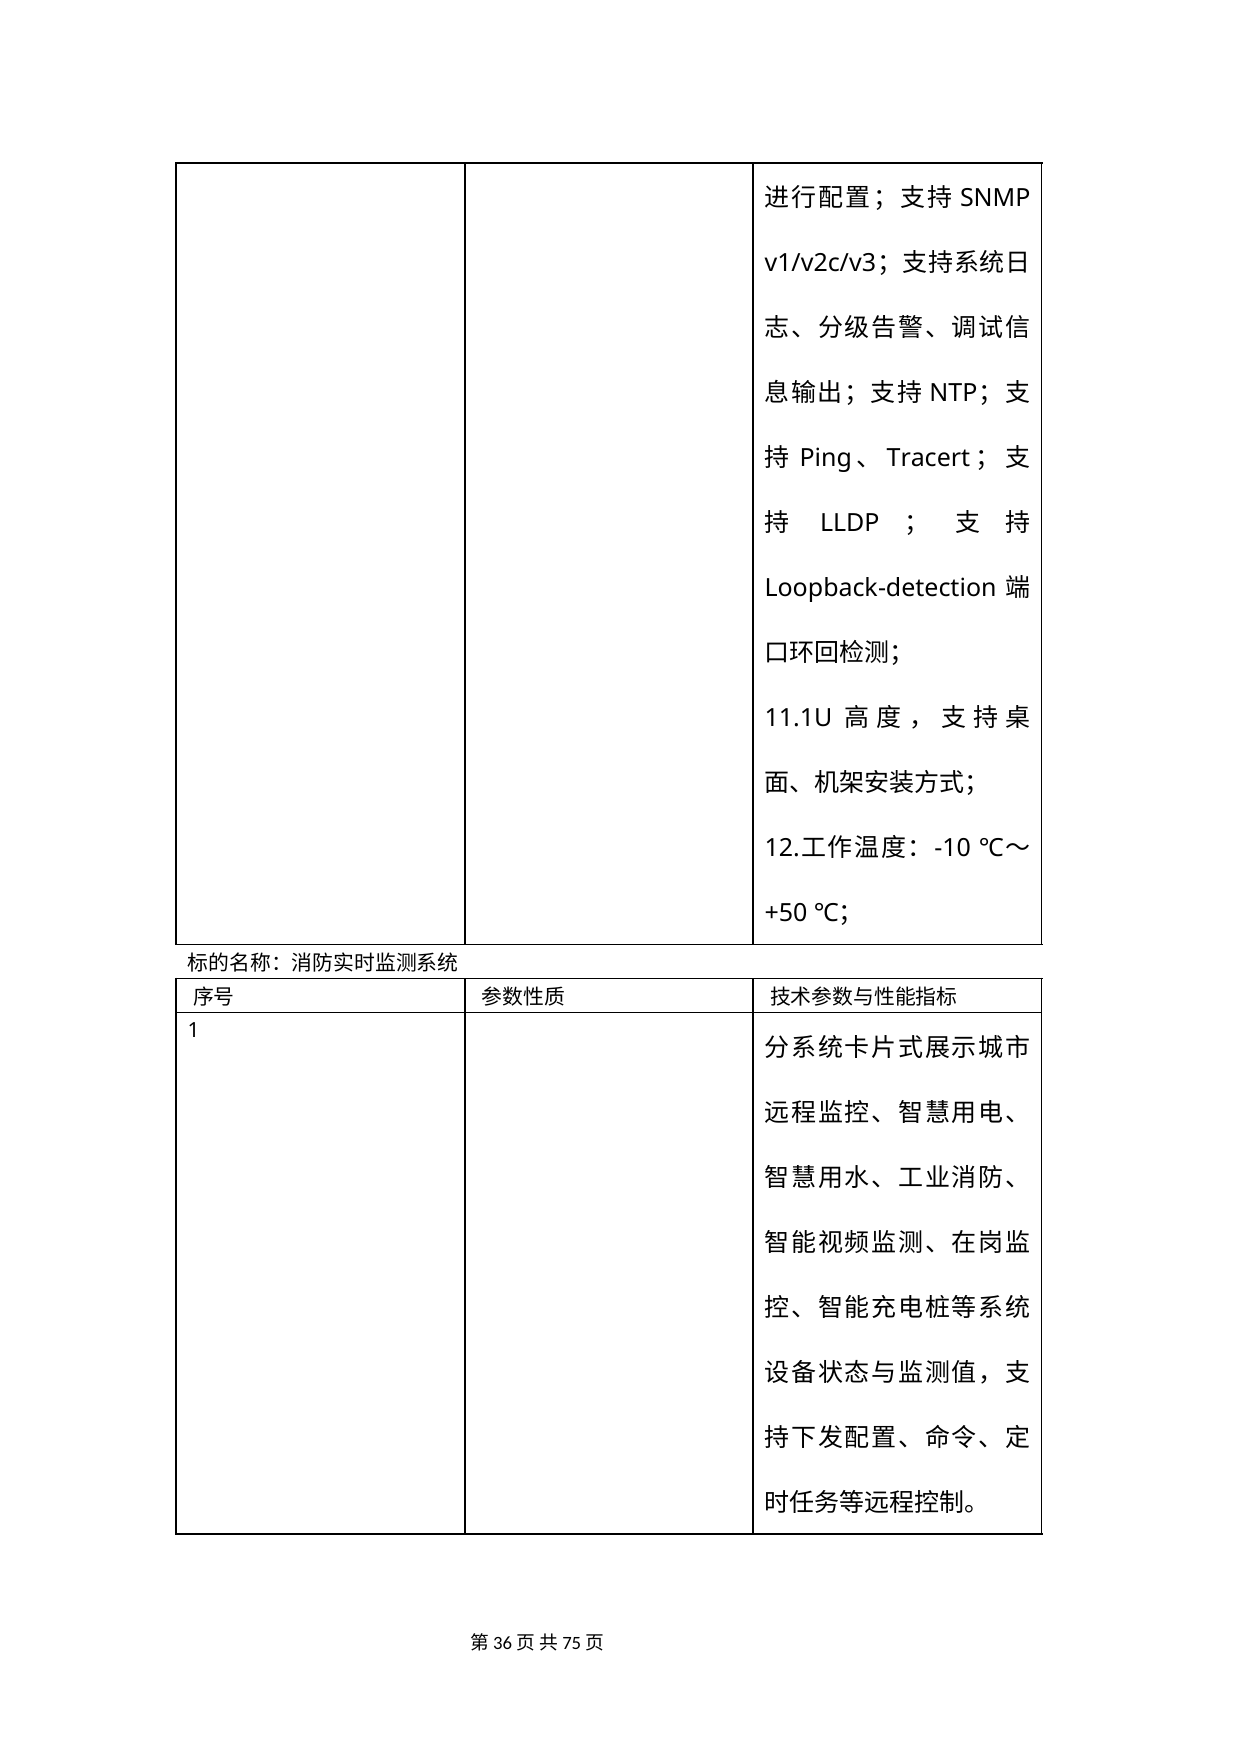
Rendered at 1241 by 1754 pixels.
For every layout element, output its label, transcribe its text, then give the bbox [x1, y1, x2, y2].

table_header 序号 [177, 979, 464, 1012]
table_cell 1 [177, 164, 464, 943]
table_header 参数性质 [466, 979, 752, 1012]
table_header 技术参数与性能指标 [754, 979, 1041, 1012]
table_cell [754, 164, 1041, 943]
table_cell 1 [177, 1013, 464, 1533]
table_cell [754, 1013, 1041, 1533]
table_cell [466, 164, 752, 943]
table_cell [466, 1013, 752, 1533]
text 标的名称：消防实时监测系统 [187, 945, 1053, 978]
